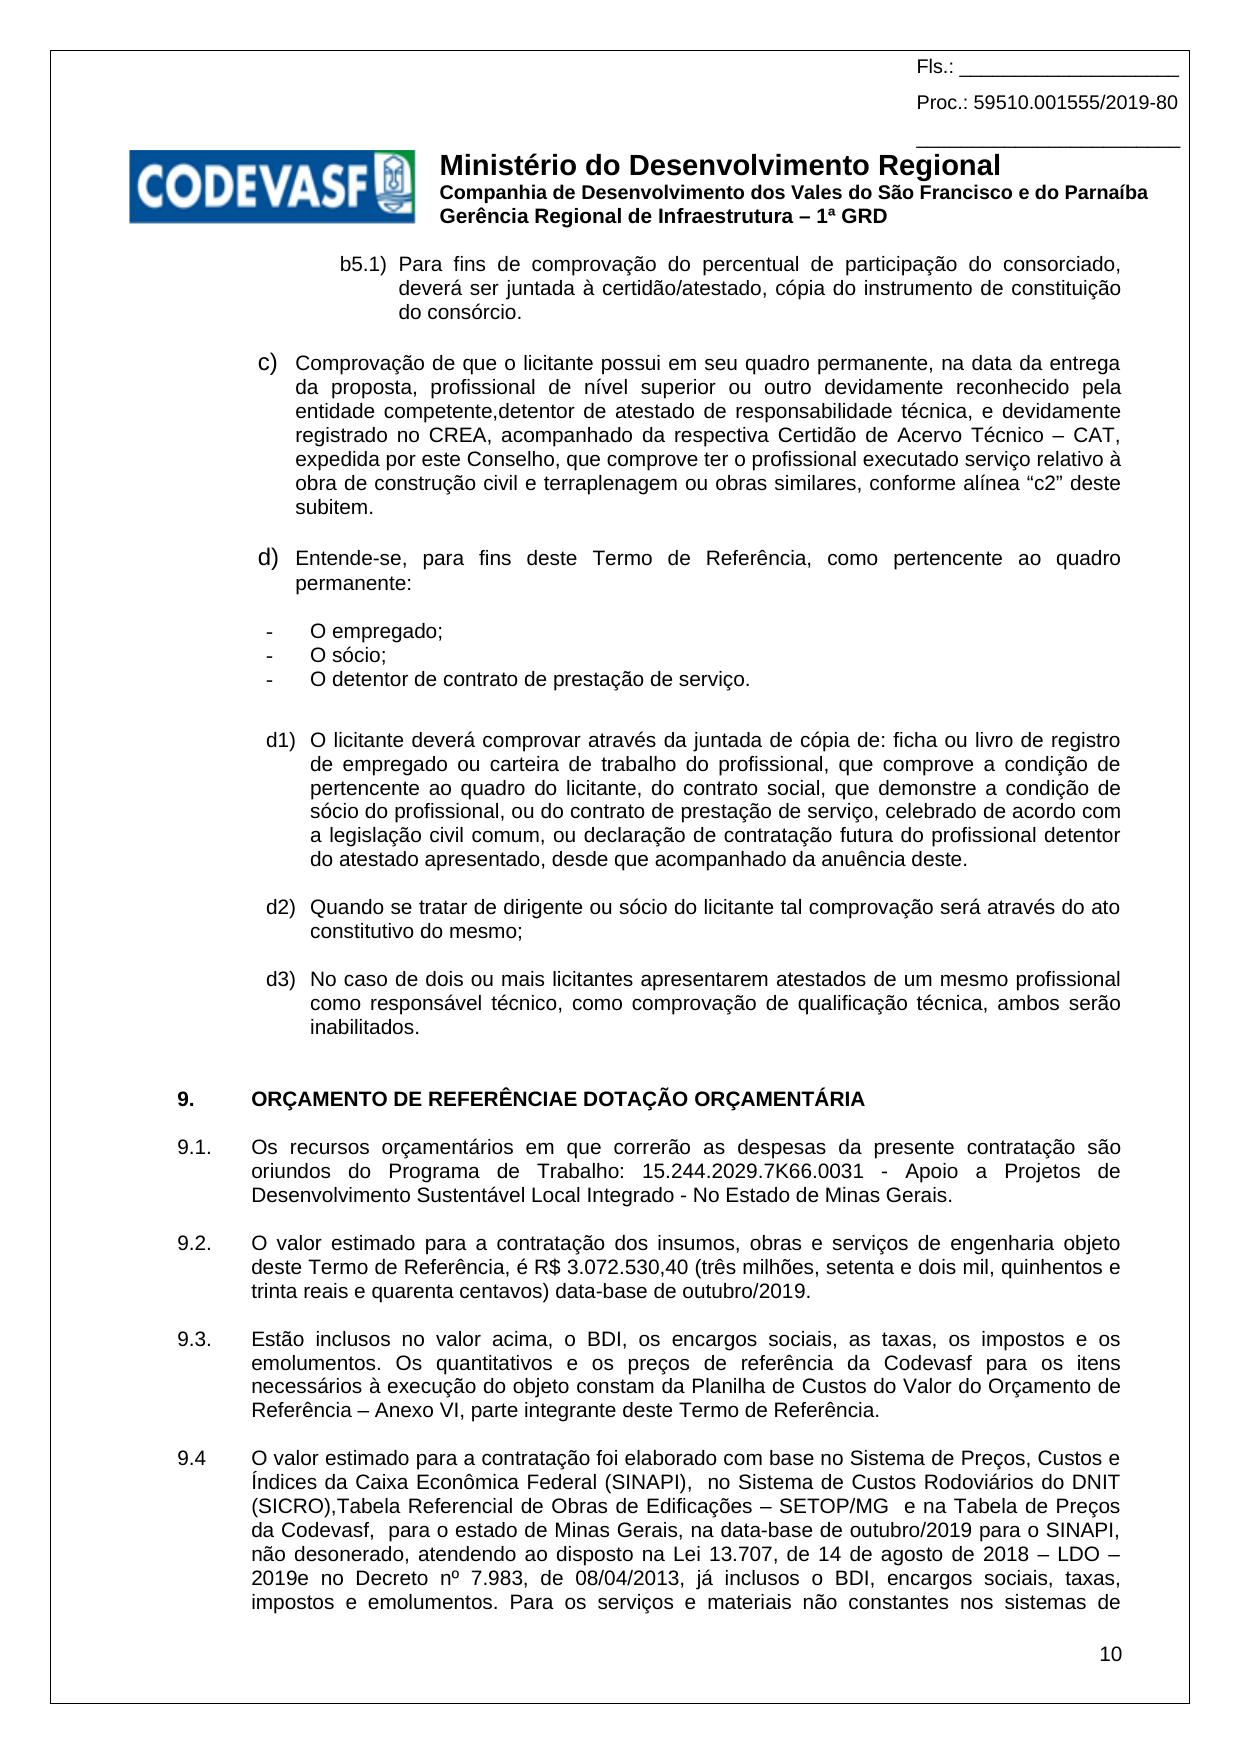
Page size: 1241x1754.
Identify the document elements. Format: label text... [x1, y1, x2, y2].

list O licitante deverá comprovar através da juntada de cópia de: ficha ou livro de registro de empregado ou carteira de trabalho do profissional, que comprove a condição de pertencente ao quadro do licitante, do contrato social, que demonstre a condição de sócio do profissional, ou do contrato de prestação de serviço, celebrado de acordo com a legislação civil comum, ou declaração de contratação futura do profissional detentor do atestado apresentado, desde que acompanhado da anuência deste. [266, 727, 1122, 871]
list O detentor de contrato de prestação de serviço. [266, 667, 1122, 691]
list O sócio; [266, 643, 1122, 667]
list No caso de dois ou mais licitantes apresentarem atestados de um mesmo profissional como responsável técnico, como comprovação de qualificação técnica, ambos serão inabilitados. [266, 967, 1122, 1039]
list Quando se tratar de dirigente ou sócio do licitante tal comprovação será através do ato constitutivo do mesmo; [266, 895, 1122, 943]
list O empregado; [266, 618, 1122, 643]
list Comprovação de que o licitante possui em seu quadro permanente, na data da entrega da proposta, profissional de nível superior ou outro devidamente reconhecido pela entidade competente,detentor de atestado de responsabilidade técnica, e devidamente registrado no CREA, acompanhado da respectiva Certidão de Acervo Técnico – CAT, expedida por este Conselho, que comprove ter o profissional executado serviço relativo à obra de construção civil e terraplenagem ou obras similares, conforme alínea “c2” deste subitem. [258, 348, 1122, 519]
subtitle Estão inclusos no valor acima, o BDI, os encargos sociais, as taxas, os impostos e os emolumentos. Os quantitativos e os preços de referência da Codevasf para os itens necessários à execução do objeto constam da Planilha de Custos do Valor do Orçamento de Referência – Anexo VI, parte integrante deste Termo de Referência. [177, 1326, 1122, 1422]
subtitle Os recursos orçamentários em que correrão as despesas da presente contratação são oriundos do Programa de Trabalho: 15.244.2029.7K66.0031 - Apoio a Projetos de Desenvolvimento Sustentável Local Integrado - No Estado de Minas Gerais. [177, 1135, 1122, 1207]
subtitle O valor estimado para a contratação dos insumos, obras e serviços de engenharia objeto deste Termo de Referência, é R$ 3.072.530,40 (três milhões, setenta e dois mil, quinhentos e trinta reais e quarenta centavos) data-base de outubro/2019. [177, 1231, 1122, 1302]
subtitle ORÇAMENTO DE REFERÊNCIAE DOTAÇÃO ORÇAMENTÁRIA [177, 1087, 1122, 1111]
list Entende-se, para fins deste Termo de Referência, como pertencente ao quadro permanente: [258, 543, 1122, 594]
list b5.1) Para fins de comprovação do percentual de participação do consorciado, deverá ser juntada à certidão/atestado, cópia do instrumento de constituição do consórcio. [339, 252, 1122, 324]
picture [129, 150, 417, 226]
